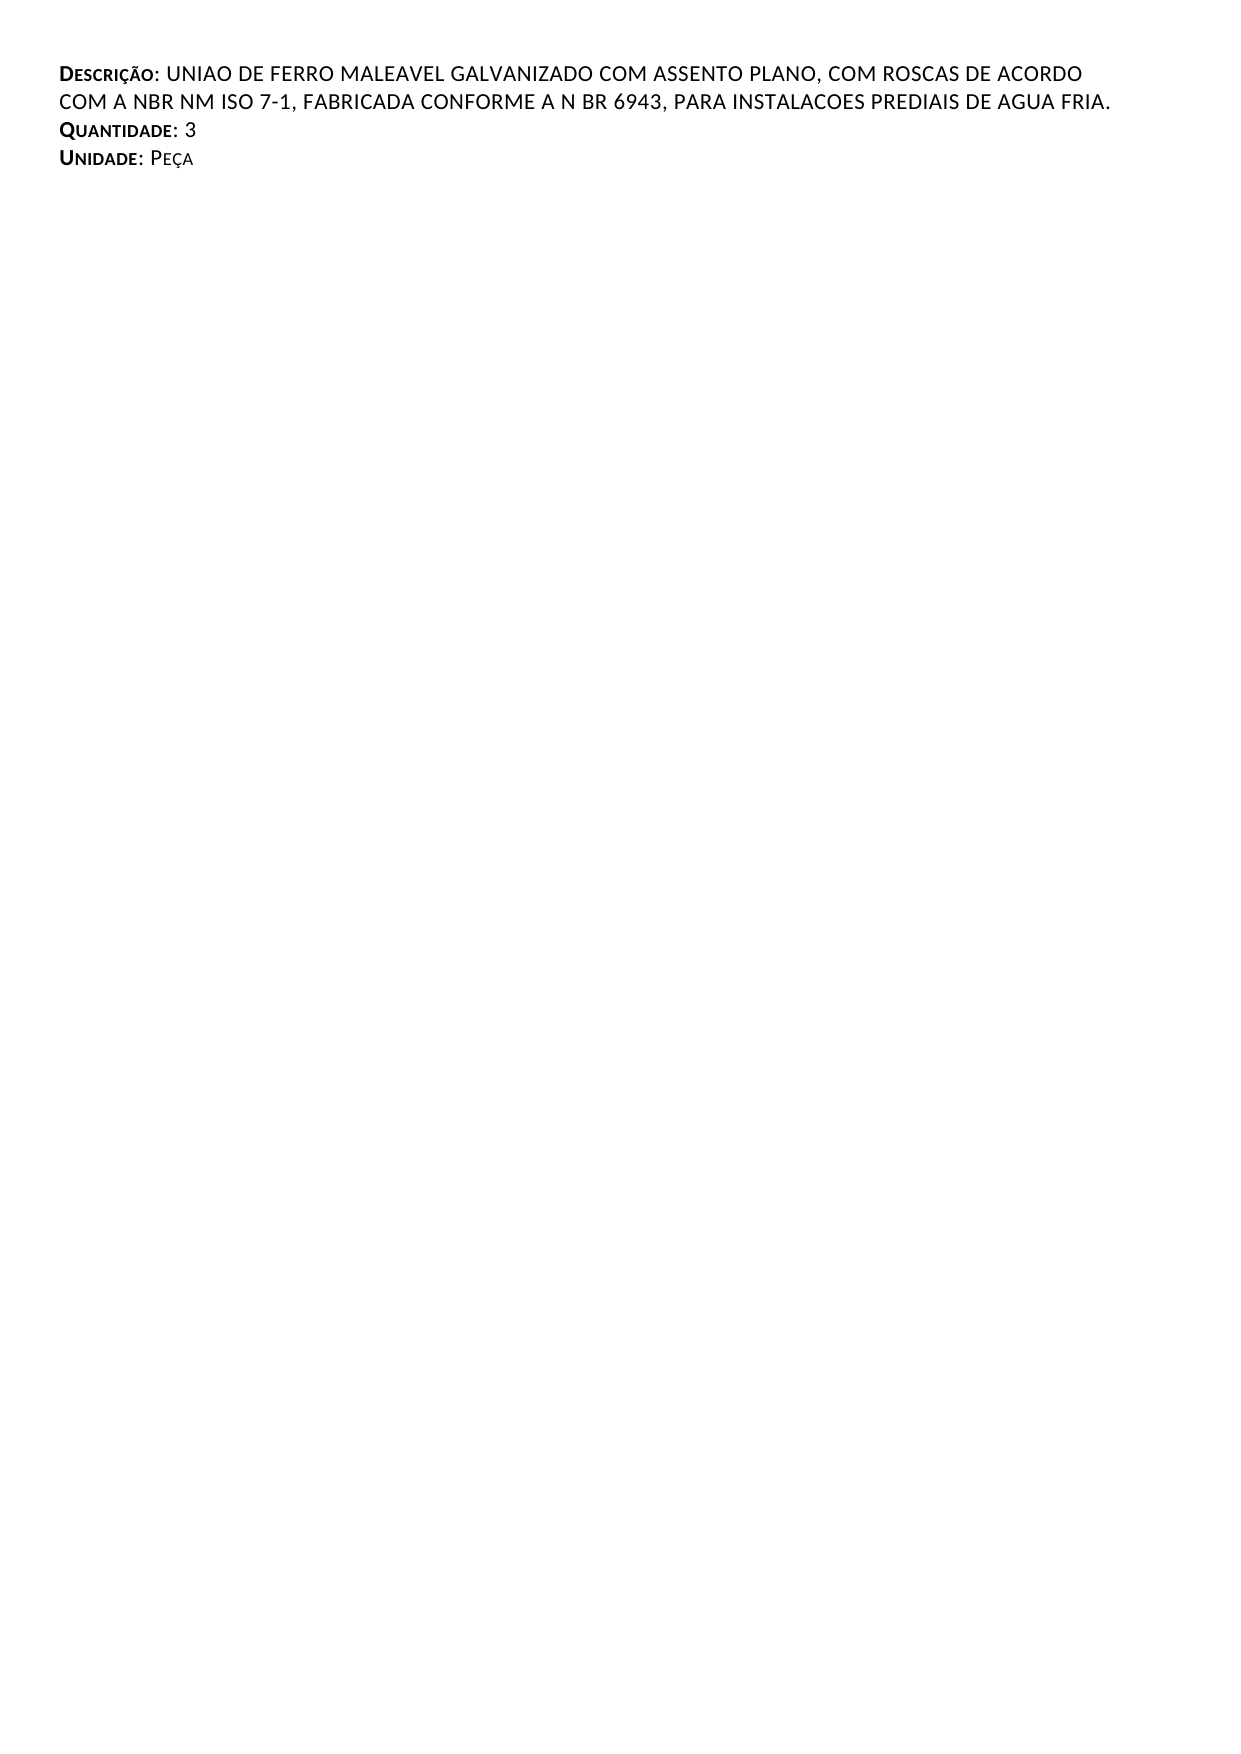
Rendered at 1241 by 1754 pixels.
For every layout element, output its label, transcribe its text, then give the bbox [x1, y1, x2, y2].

text Unidade: Peça [59, 143, 1181, 171]
text Quantidade: 3 [59, 115, 1181, 143]
text COM A NBR NM ISO 7-1, FABRICADA CONFORME A N BR 6943, PARA INSTALACOES PREDIAIS DE AGUA FRIA. [59, 87, 1181, 115]
text Descrição: UNIAO DE FERRO MALEAVEL GALVANIZADO COM ASSENTO PLANO, COM ROSCAS DE ACORDO [59, 59, 1181, 87]
